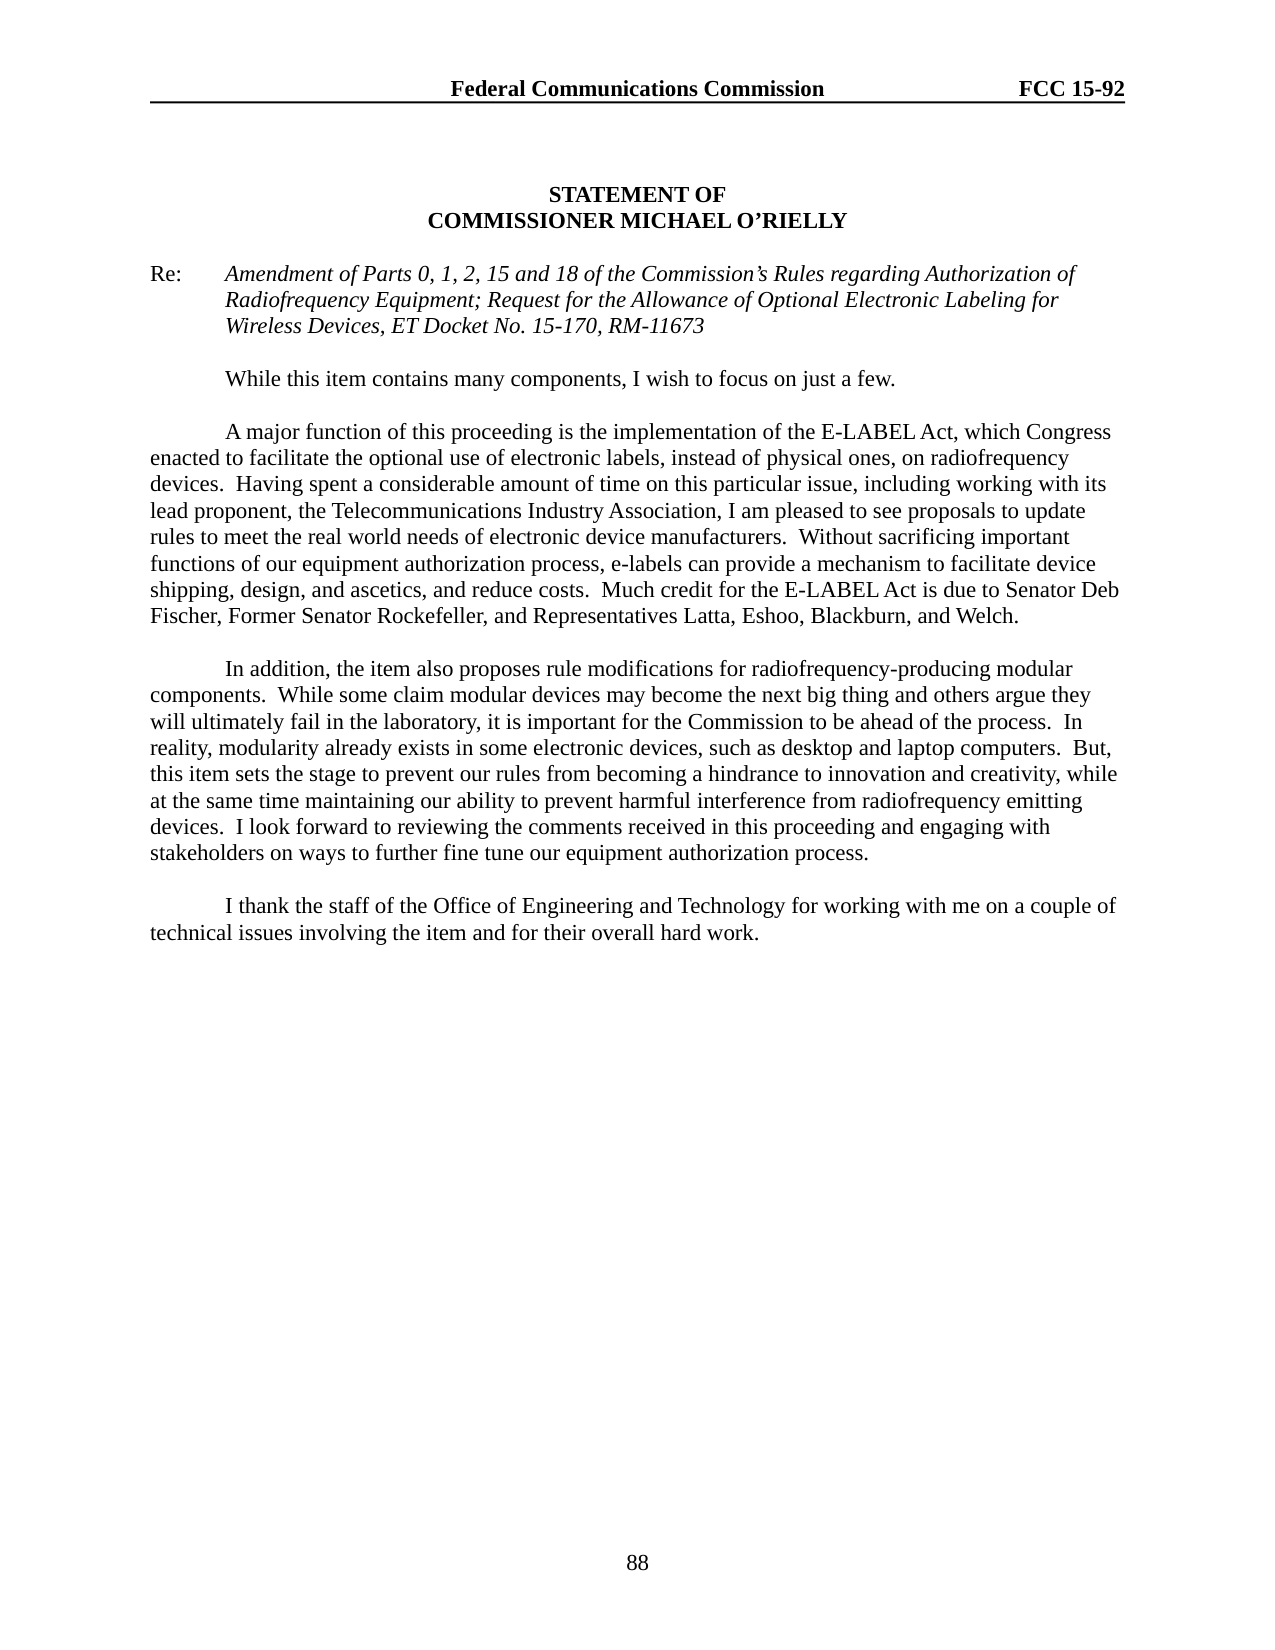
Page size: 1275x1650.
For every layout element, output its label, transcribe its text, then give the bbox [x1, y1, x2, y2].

text While this item contains many components, I wish to focus on just a few. [150, 365, 1125, 391]
text A major function of this proceeding is the implementation of the E-LABEL Act, which Congress enacted to facilitate the optional use of electronic labels, instead of physical ones, on radiofrequency devices. Having spent a considerable amount of time on this particular issue, including working with its lead proponent, the Telecommunications Industry Association, I am pleased to see proposals to update rules to meet the real world needs of electronic device manufacturers. Without sacrificing important functions of our equipment authorization process, e-labels can provide a mechanism to facilitate device shipping, design, and ascetics, and reduce costs. Much credit for the E-LABEL Act is due to Senator Deb Fischer, Former Senator Rockefeller, and Representatives Latta, Eshoo, Blackburn, and Welch. [150, 418, 1125, 629]
text In addition, the item also proposes rule modifications for radiofrequency-producing modular components. While some claim modular devices may become the next big thing and others argue they will ultimately fail in the laboratory, it is important for the Commission to be ahead of the process. In reality, modularity already exists in some electronic devices, such as desktop and laptop computers. But, this item sets the stage to prevent our rules from becoming a hindrance to innovation and creativity, while at the same time maintaining our ability to prevent harmful interference from radiofrequency emitting devices. I look forward to reviewing the comments received in this proceeding and engaging with stakeholders on ways to further fine tune our equipment authorization process. [150, 655, 1125, 866]
text Commissioner Michael O’Rielly [150, 207, 1125, 233]
text Re: Amendment of Parts 0, 1, 2, 15 and 18 of the Commission’s Rules regarding Authorization of Radiofrequency Equipment; Request for the Allowance of Optional Electronic Labeling for Wireless Devices, ET Docket No. 15-170, RM-11673 [150, 260, 1125, 339]
text Statement of [150, 181, 1125, 207]
text I thank the staff of the Office of Engineering and Technology for working with me on a couple of technical issues involving the item and for their overall hard work. [150, 892, 1125, 945]
